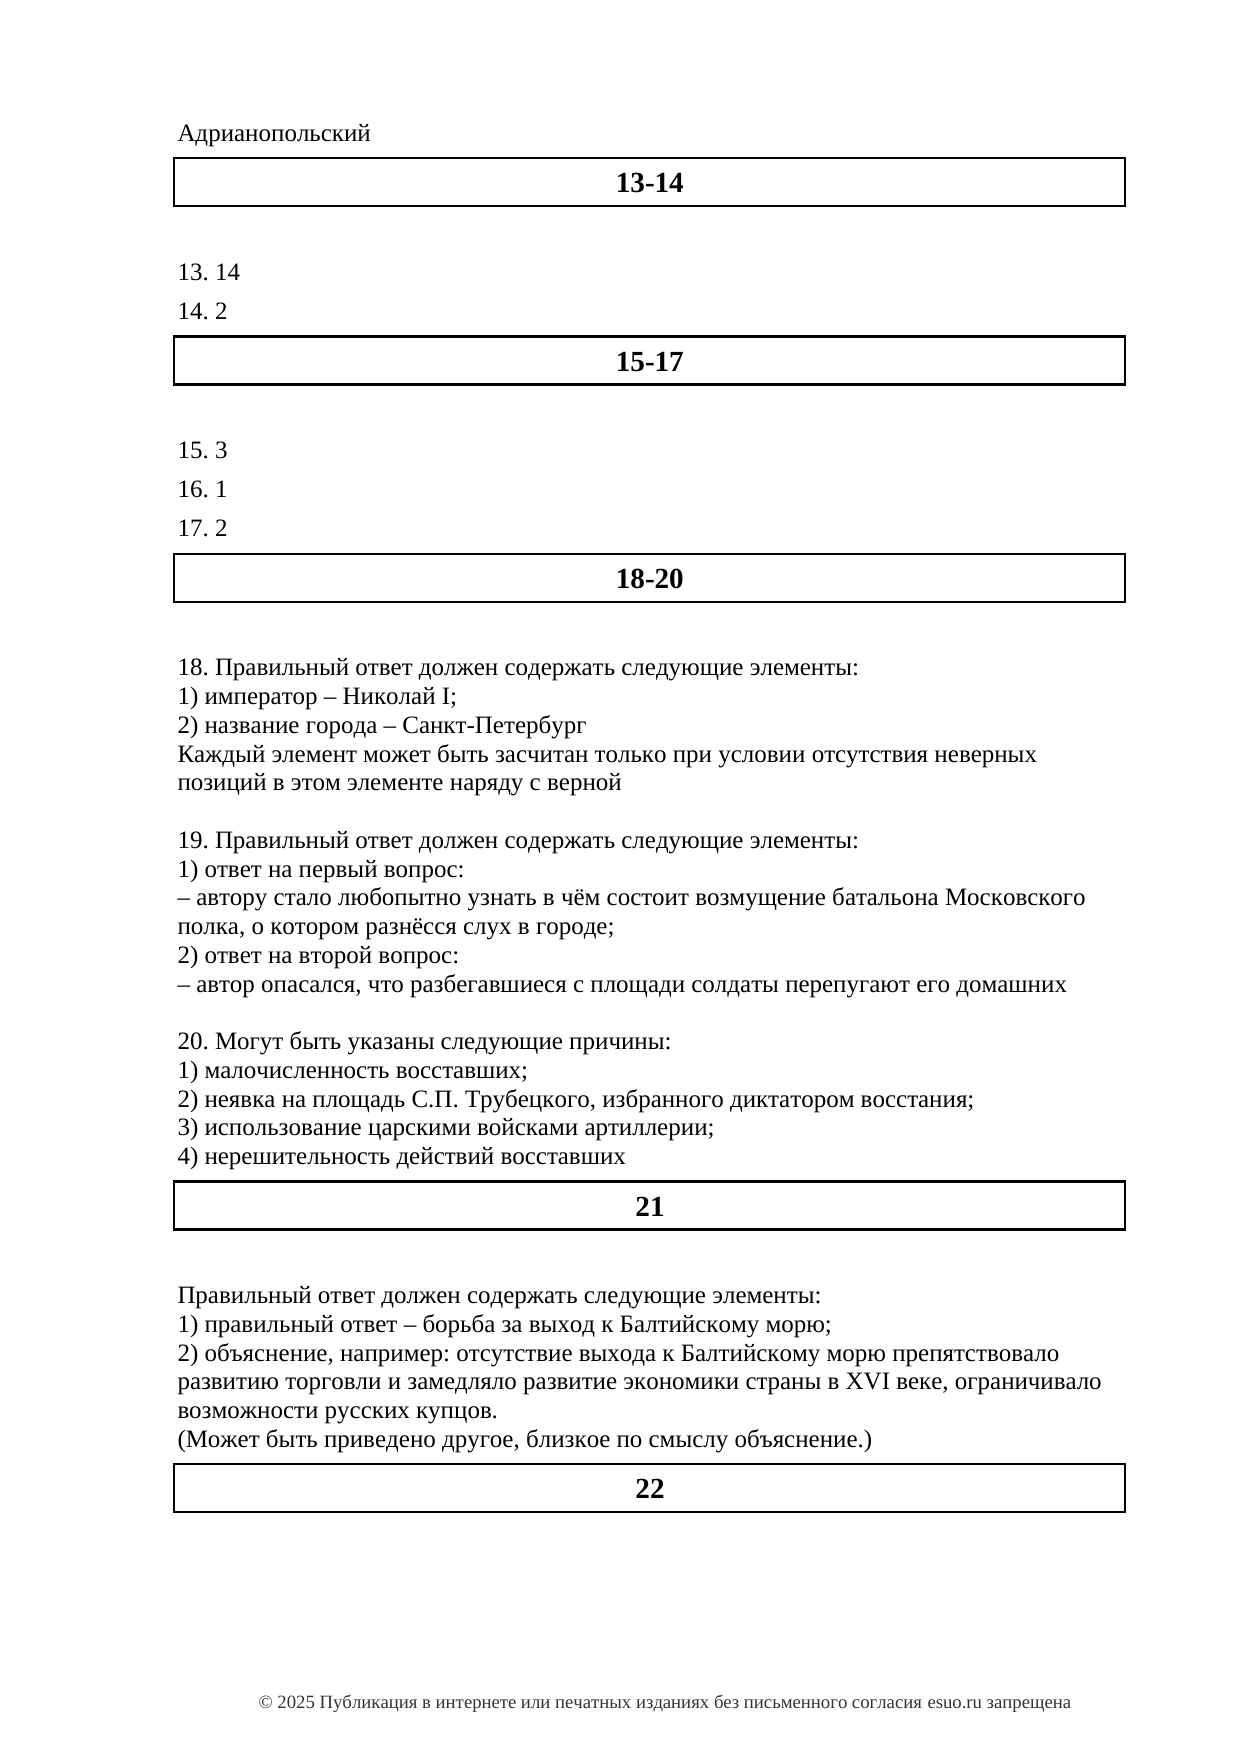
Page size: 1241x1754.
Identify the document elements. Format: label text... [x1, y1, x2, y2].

text 14. 2 [177, 296, 1122, 325]
text 16. 1 [177, 474, 1122, 503]
subtitle 13-14 [175, 159, 1124, 205]
text 17. 2 [177, 513, 1122, 542]
text Адрианопольский [177, 118, 1122, 147]
text 13. 14 [177, 257, 1122, 286]
text 15. 3 [177, 435, 1122, 464]
subtitle 18-20 [175, 555, 1124, 601]
subtitle 22 [175, 1465, 1124, 1511]
subtitle 21 [175, 1183, 1124, 1228]
text 18. Правильный ответ должен содержать следующие элементы: 1) император – Николай I; 2) название города – Санкт-Петербург Каждый элемент может быть засчитан только при условии отсутствия неверных позиций в этом элементе наряду с верной 19. Правильный ответ должен содержать следующие элементы: 1) ответ на первый вопрос: – автору стало любопытно узнать в чём состоит возмущение батальона Московского полка, о котором разнёсся слух в городе; 2) ответ на второй вопрос: – автор опасался, что разбегавшиеся с площади солдаты перепугают его домашних 20. Могут быть указаны следующие причины: 1) малочисленность восставших; 2) неявка на площадь С.П. Трубецкого, избранного диктатором восстания; 3) использование царскими войсками артиллерии; 4) нерешительность действий восставших [177, 652, 1122, 1170]
text Правильный ответ должен содержать следующие элементы: 1) правильный ответ – борьба за выход к Балтийскому морю; 2) объяснение, например: отсутствие выхода к Балтийскому морю препятствовало развитию торговли и замедляло развитие экономики страны в XVI веке, ограничивало возможности русских купцов. (Может быть приведено другое, близкое по смыслу объяснение.) [177, 1280, 1122, 1453]
subtitle 15-17 [175, 338, 1124, 383]
